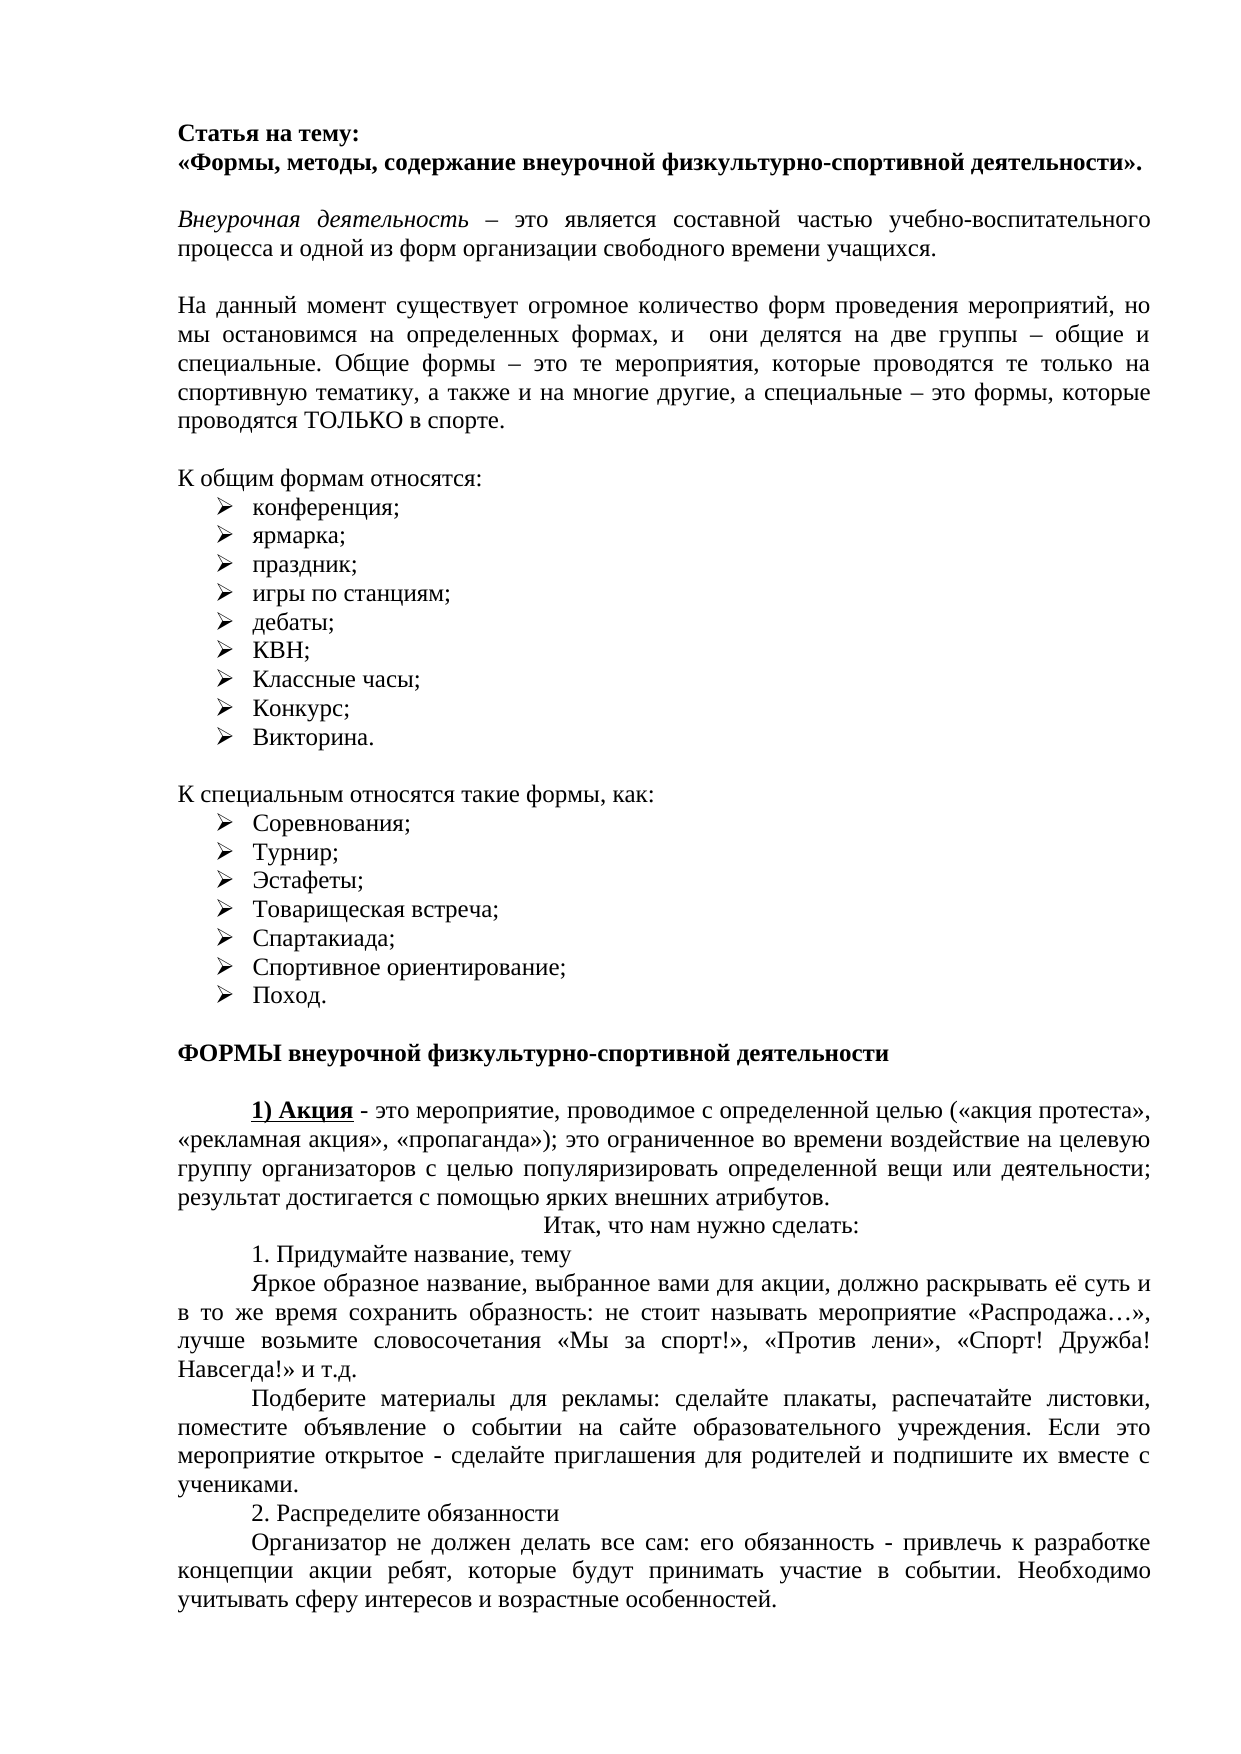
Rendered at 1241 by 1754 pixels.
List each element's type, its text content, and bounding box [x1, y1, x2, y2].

list конференция; [215, 492, 1152, 521]
text Подберите материалы для рекламы: сделайте плакаты, распечатайте листовки, поместите объявление о событии на сайте образовательного учреждения. Если это мероприятие открытое - сделайте приглашения для родителей и подпишите их вместе с учениками. [177, 1383, 1152, 1498]
list Товарищеская встреча; [215, 894, 1152, 923]
text 2. Распределите обязанности [177, 1498, 1152, 1527]
text Внеурочная деятельность – это является составной частью учебно-воспитательного процесса и одной из форм организации свободного времени учащихся. [177, 204, 1152, 262]
text 1. Придумайте название, тему [177, 1239, 1152, 1268]
list игры по станциям; [215, 578, 1152, 607]
text К общим формам относятся: [177, 463, 1152, 492]
list праздник; [215, 549, 1152, 578]
list ярмарка; [215, 521, 1152, 549]
list КВН; [215, 636, 1152, 664]
list Спортивное ориентирование; [215, 952, 1152, 981]
text ФОРМЫ внеурочной физкультурно-спортивной деятельности [177, 1038, 1152, 1067]
text Итак, что нам нужно сделать: [177, 1211, 1152, 1239]
list Турнир; [215, 837, 1152, 866]
list Викторина. [215, 722, 1152, 751]
text Яркое образное название, выбранное вами для акции, должно раскрывать её суть и в то же время сохранить образность: не стоит называть мероприятие «Распродажа…», лучше возьмите словосочетания «Мы за спорт!», «Против лени», «Спорт! Дружба! Навсегда!» и т.д. [177, 1268, 1152, 1383]
text Организатор не должен делать все сам: его обязанность - привлечь к разработке концепции акции ребят, которые будут принимать участие в событии. Необходимо учитывать сферу интересов и возрастные особенностей. [177, 1527, 1152, 1613]
list Соревнования; [215, 808, 1152, 837]
list Эстафеты; [215, 866, 1152, 894]
text Статья на тему: «Формы, методы, содержание внеурочной физкультурно-спортивной деятельности». [177, 118, 1152, 176]
list дебаты; [215, 607, 1152, 636]
text На данный момент существует огромное количество форм проведения мероприятий, но мы остановимся на определенных формах, и они делятся на две группы – общие и специальные. Общие формы – это те мероприятия, которые проводятся те только на спортивную тематику, а также и на многие другие, а специальные – это формы, которые проводятся ТОЛЬКО в спорте. [177, 291, 1152, 434]
text 1) Акция - это мероприятие, проводимое с определенной целью («акция протеста», «рекламная акция», «пропаганда»); это ограниченное во времени воздействие на целевую группу организаторов с целью популяризировать определенной вещи или деятельности; результат достигается с помощью ярких внешних атрибутов. [177, 1096, 1152, 1211]
list Спартакиада; [215, 923, 1152, 952]
text К специальным относятся такие формы, как: [177, 779, 1152, 808]
list Конкурс; [215, 693, 1152, 722]
list Классные часы; [215, 664, 1152, 693]
list Поход. [215, 981, 1152, 1009]
